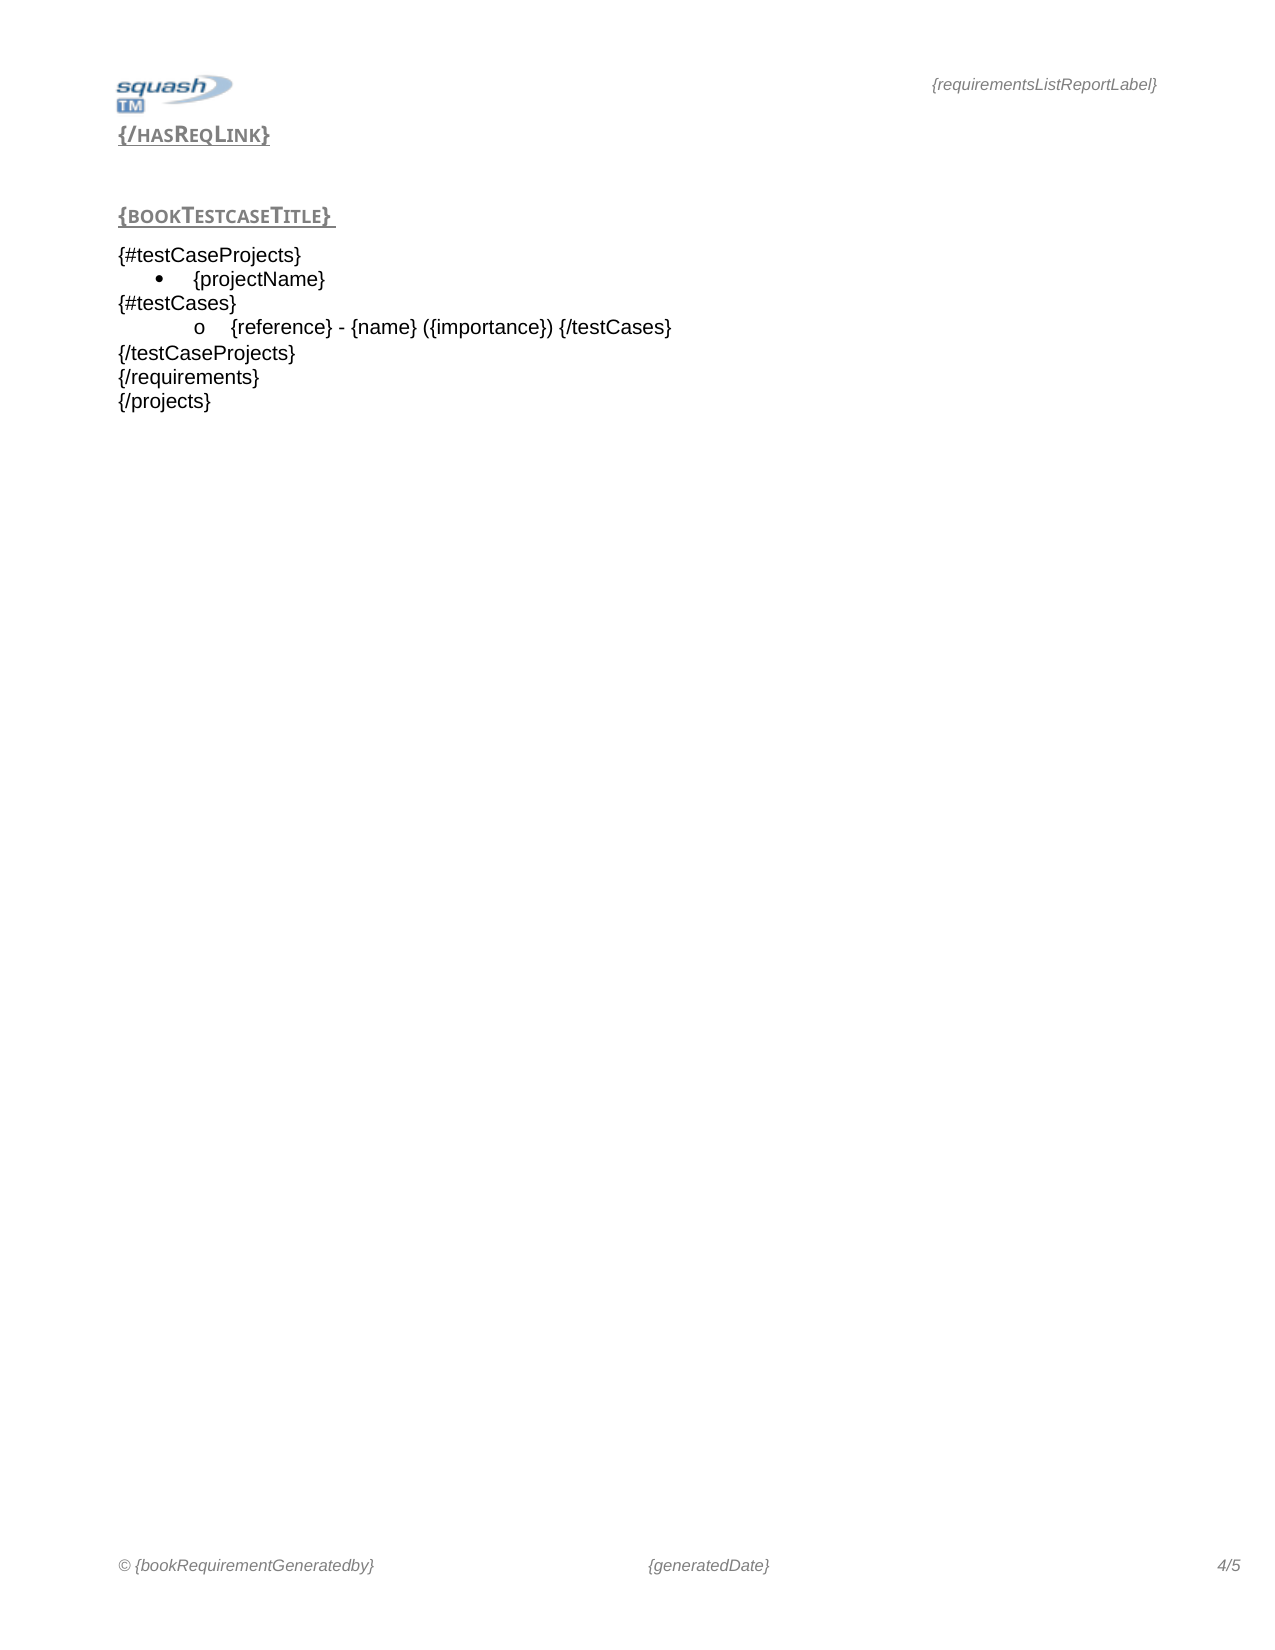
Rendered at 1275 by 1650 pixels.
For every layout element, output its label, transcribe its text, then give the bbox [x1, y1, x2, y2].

list {projectName} [156, 267, 1157, 291]
text {/requirements} [118, 365, 1157, 389]
subtitle {/hasReqLink} [118, 118, 1157, 149]
list {reference} - {name} ({importance}) {/testCases} [193, 315, 1157, 341]
text {/projects} [118, 389, 1157, 413]
text {#testCases} [118, 291, 1157, 315]
subtitle {bookTestcaseTitle} [118, 199, 1157, 231]
picture [111, 69, 237, 117]
text {/testCaseProjects} [118, 341, 1157, 365]
text {#testCaseProjects} [118, 243, 1157, 267]
